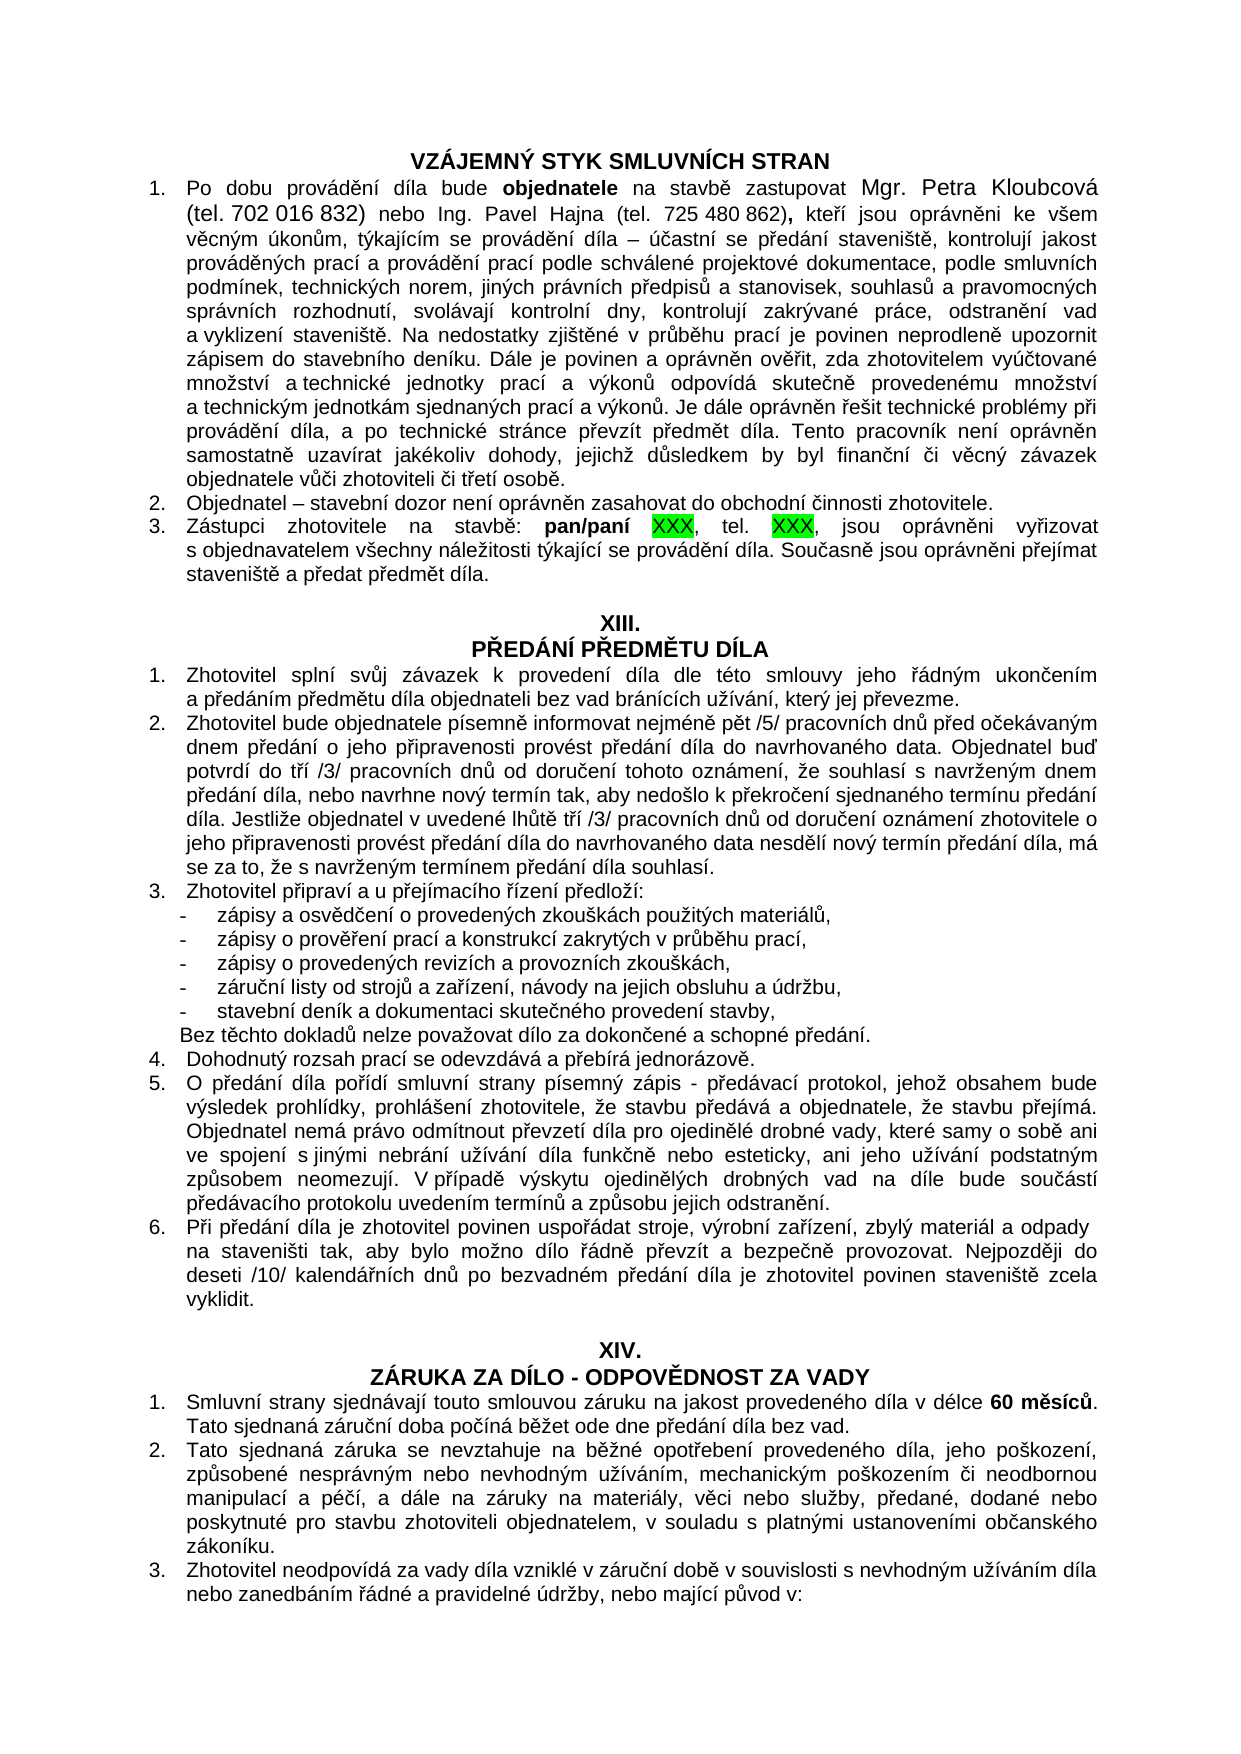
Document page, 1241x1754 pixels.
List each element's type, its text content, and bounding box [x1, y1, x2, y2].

list Zhotovitel neodpovídá za vady díla vzniklé v záruční době v souvislosti s nevhodným užíváním díla nebo zanedbáním řádné a pravidelné údržby, nebo mající původ v: [149, 1557, 1098, 1605]
list Zhotovitel připraví a u přejímacího řízení předloží: [149, 878, 1098, 902]
list Objednatel – stavební dozor není oprávněn zasahovat do obchodní činnosti zhotovitele. [149, 490, 1098, 514]
list Dohodnutý rozsah prací se odevzdává a přebírá jednorázově. [149, 1047, 1098, 1071]
list Tato sjednaná záruka se nevztahuje na běžné opotřebení provedeného díla, jeho poškození, způsobené nesprávným nebo nevhodným užíváním, mechanickým poškozením či neodbornou manipulací a péčí, a dále na záruky na materiály, věci nebo služby, předané, dodané nebo poskytnuté pro stavbu zhotoviteli objednatelem, v souladu s platnými ustanoveními občanského zákoníku. [149, 1438, 1098, 1557]
list zápisy o prověření prací a konstrukcí zakrytých v průběhu prací, [179, 927, 1098, 951]
list Po dobu provádění díla bude objednatele na stavbě zastupovat Mgr. Petra Kloubcová (tel. 702 016 832) nebo Ing. Pavel Hajna (tel. 725 480 862), kteří jsou oprávněni ke všem věcným úkonům, týkajícím se provádění díla – účastní se předání staveniště, kontrolují jakost prováděných prací a provádění prací podle schválené projektové dokumentace, podle smluvních podmínek, technických norem, jiných právních předpisů a stanovisek, souhlasů a pravomocných správních rozhodnutí, svolávají kontrolní dny, kontrolují zakrývané práce, odstranění vad a vyklizení staveniště. Na nedostatky zjištěné v průběhu prací je povinen neprodleně upozornit zápisem do stavebního deníku. Dále je povinen a oprávněn ověřit, zda zhotovitelem vyúčtované množství a technické jednotky prací a výkonů odpovídá skutečně provedenému množství a technickým jednotkám sjednaných prací a výkonů. Je dále oprávněn řešit technické problémy při provádění díla, a po technické stránce převzít předmět díla. Tento pracovník není oprávněn samostatně uzavírat jakékoliv dohody, jejichž důsledkem by byl finanční či věcný závazek objednatele vůči zhotoviteli či třetí osobě. [149, 174, 1098, 490]
list Zhotovitel splní svůj závazek k provedení díla dle této smlouvy jeho řádným ukončením a předáním předmětu díla objednateli bez vad bránících užívání, který jej převezme. [149, 663, 1098, 711]
list Zástupci zhotovitele na stavbě: pan/paní XXX, tel. XXX, jsou oprávněni vyřizovat s objednavatelem všechny náležitosti týkající se provádění díla. Současně jsou oprávněni přejímat staveniště a předat předmět díla. [149, 514, 1098, 586]
list O předání díla pořídí smluvní strany písemný zápis - předávací protokol, jehož obsahem bude výsledek prohlídky, prohlášení zhotovitele, že stavbu předává a objednatele, že stavbu přejímá. Objednatel nemá právo odmítnout převzetí díla pro ojedinělé drobné vady, které samy o sobě ani ve spojení s jinými nebrání užívání díla funkčně nebo esteticky, ani jeho užívání podstatným způsobem neomezují. V případě výskytu ojedinělých drobných vad na díle bude součástí předávacího protokolu uvedením termínů a způsobu jejich odstranění. [149, 1071, 1098, 1215]
text VZÁJEMNÝ STYK SMLUVNÍCH STRAN [142, 148, 1098, 174]
text ZÁRUKA ZA DÍLO - ODPOVĚDNOST ZA VADY [142, 1363, 1098, 1390]
list záruční listy od strojů a zařízení, návody na jejich obsluhu a údržbu, [179, 975, 1098, 999]
list Zhotovitel bude objednatele písemně informovat nejméně pět /5/ pracovních dnů před očekávaným dnem předání o jeho připravenosti provést předání díla do navrhovaného data. Objednatel buď potvrdí do tří /3/ pracovních dnů od doručení tohoto oznámení, že souhlasí s navrženým dnem předání díla, nebo navrhne nový termín tak, aby nedošlo k překročení sjednaného termínu předání díla. Jestliže objednatel v uvedené lhůtě tří /3/ pracovních dnů od doručení oznámení zhotovitele o jeho připravenosti provést předání díla do navrhovaného data nesdělí nový termín předání díla, má se za to, že s navrženým termínem předání díla souhlasí. [149, 711, 1098, 878]
list stavební deník a dokumentaci skutečného provedení stavby, [179, 999, 1098, 1023]
list zápisy a osvědčení o provedených zkouškách použitých materiálů, [179, 902, 1098, 927]
text XIII. [142, 610, 1098, 636]
list Při předání díla je zhotovitel povinen uspořádat stroje, výrobní zařízení, zbylý materiál a odpady na staveništi tak, aby bylo možno dílo řádně převzít a bezpečně provozovat. Nejpozději do deseti /10/ kalendářních dnů po bezvadném předání díla je zhotovitel povinen staveniště zcela vyklidit. [149, 1215, 1098, 1311]
list Smluvní strany sjednávají touto smlouvou záruku na jakost provedeného díla v délce 60 měsíců. Tato sjednaná záruční doba počíná běžet ode dne předání díla bez vad. [149, 1390, 1098, 1438]
list zápisy o provedených revizích a provozních zkouškách, [179, 951, 1098, 975]
text PŘEDÁNÍ PŘEDMĚTU DÍLA [142, 636, 1098, 663]
text Bez těchto dokladů nelze považovat dílo za dokončené a schopné předání. [142, 1023, 1098, 1047]
text XIV. [142, 1337, 1098, 1363]
